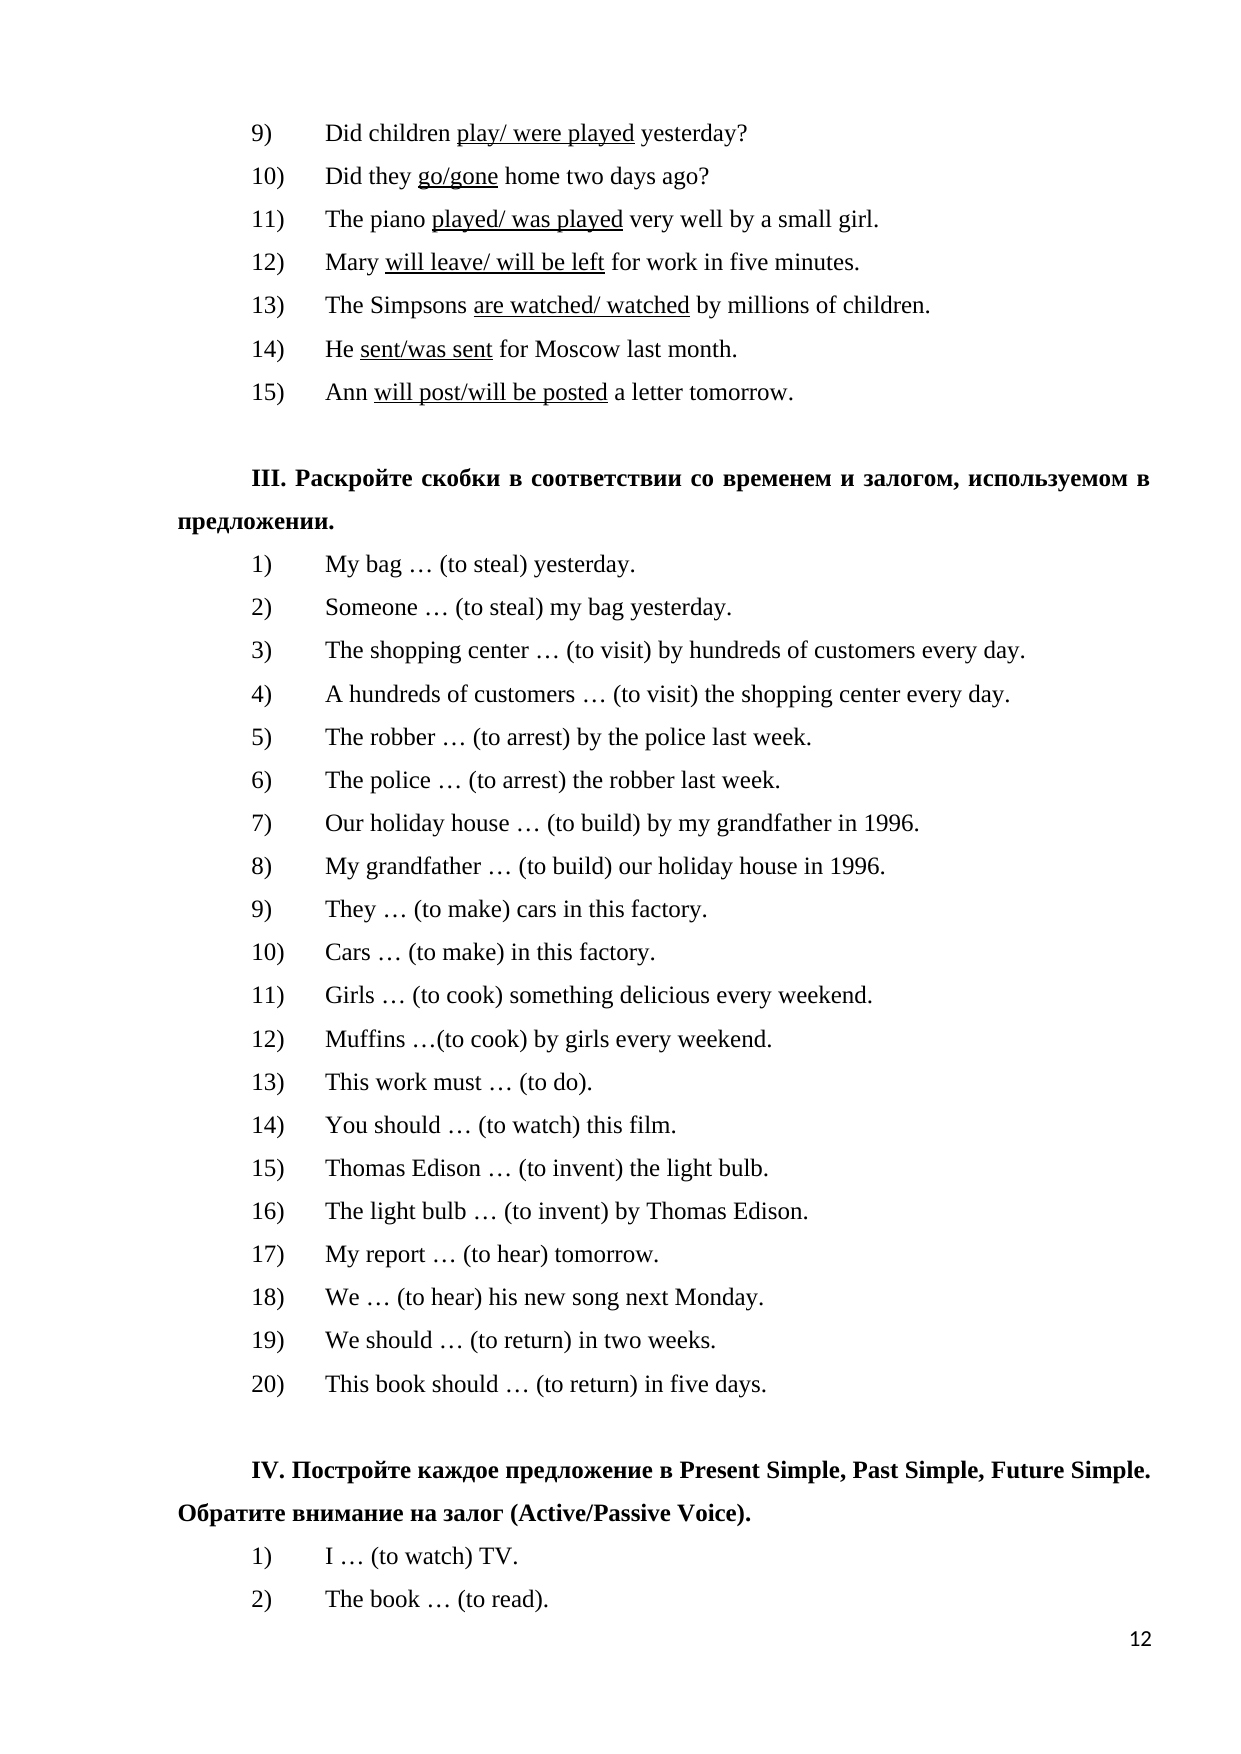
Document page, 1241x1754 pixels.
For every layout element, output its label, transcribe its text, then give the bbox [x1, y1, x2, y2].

list 18) We … (to hear) his new song next Monday. [177, 1282, 1152, 1311]
list 15) Ann will post/will be posted a letter tomorrow. [177, 377, 1152, 406]
list 2) The book … (to read). [177, 1584, 1152, 1613]
list IV. Постройте каждое предложение в Present Simple, Past Simple, Future Simple. Обратите внимание на залог (Active/Passive Voice). [177, 1455, 1152, 1527]
list 9) Did children play/ were played yesterday? [177, 118, 1152, 147]
list 10) Cars … (to make) in this factory. [177, 937, 1152, 966]
list 12) Muffins …(to cook) by girls every weekend. [177, 1024, 1152, 1052]
list 15) Thomas Edison … (to invent) the light bulb. [177, 1153, 1152, 1182]
list 16) The light bulb … (to invent) by Thomas Edison. [177, 1196, 1152, 1225]
list III. Раскройте скобки в соответствии со временем и залогом, используемом в предложении. [177, 463, 1152, 535]
list 17) My report … (to hear) tomorrow. [177, 1239, 1152, 1268]
list 12) Mary will leave/ will be left for work in five minutes. [177, 247, 1152, 276]
list 2) Someone … (to steal) my bag yesterday. [177, 592, 1152, 621]
list 7) Our holiday house … (to build) by my grandfather in 1996. [177, 808, 1152, 837]
list 19) We should … (to return) in two weeks. [177, 1326, 1152, 1354]
list 3) The shopping center … (to visit) by hundreds of customers every day. [177, 636, 1152, 664]
list 14) He sent/was sent for Moscow last month. [177, 334, 1152, 362]
list 1) I … (to watch) TV. [177, 1541, 1152, 1570]
list 13) This work must … (to do). [177, 1067, 1152, 1096]
list 14) You should … (to watch) this film. [177, 1110, 1152, 1139]
list 9) They … (to make) cars in this factory. [177, 894, 1152, 923]
list 1) My bag … (to steal) yesterday. [177, 549, 1152, 578]
list 4) A hundreds of customers … (to visit) the shopping center every day. [177, 679, 1152, 707]
list 8) My grandfather … (to build) our holiday house in 1996. [177, 851, 1152, 880]
list 5) The robber … (to arrest) by the police last week. [177, 722, 1152, 751]
list 20) This book should … (to return) in five days. [177, 1369, 1152, 1397]
list 10) Did they go/gone home two days ago? [177, 161, 1152, 190]
list 11) Girls … (to cook) something delicious every weekend. [177, 981, 1152, 1009]
list 11) The piano played/ was played very well by a small girl. [177, 204, 1152, 233]
list 13) The Simpsons are watched/ watched by millions of children. [177, 291, 1152, 319]
list 6) The police … (to arrest) the robber last week. [177, 765, 1152, 794]
